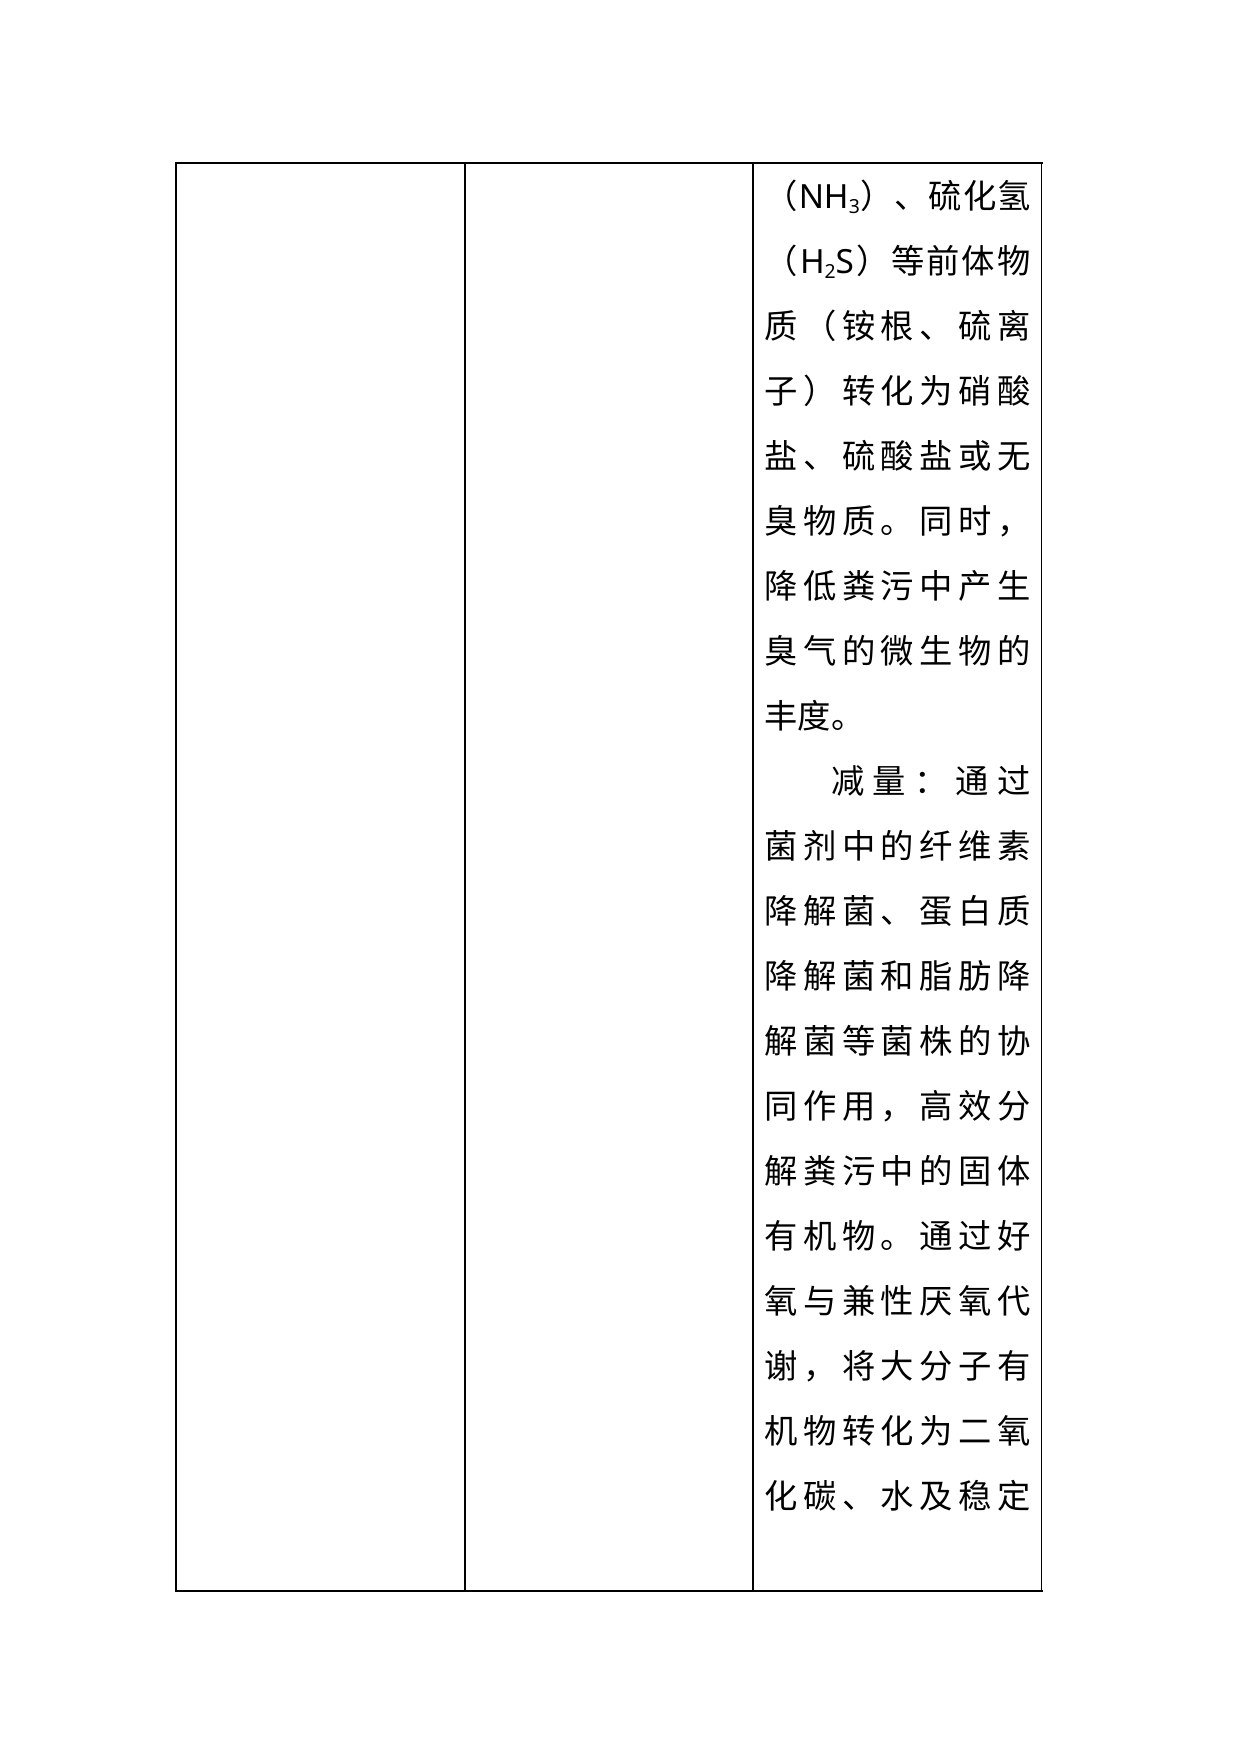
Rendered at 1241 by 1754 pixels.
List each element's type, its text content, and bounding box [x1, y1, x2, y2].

table_cell [466, 164, 752, 1590]
table_cell 1 [177, 164, 464, 1590]
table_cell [754, 164, 1041, 1590]
